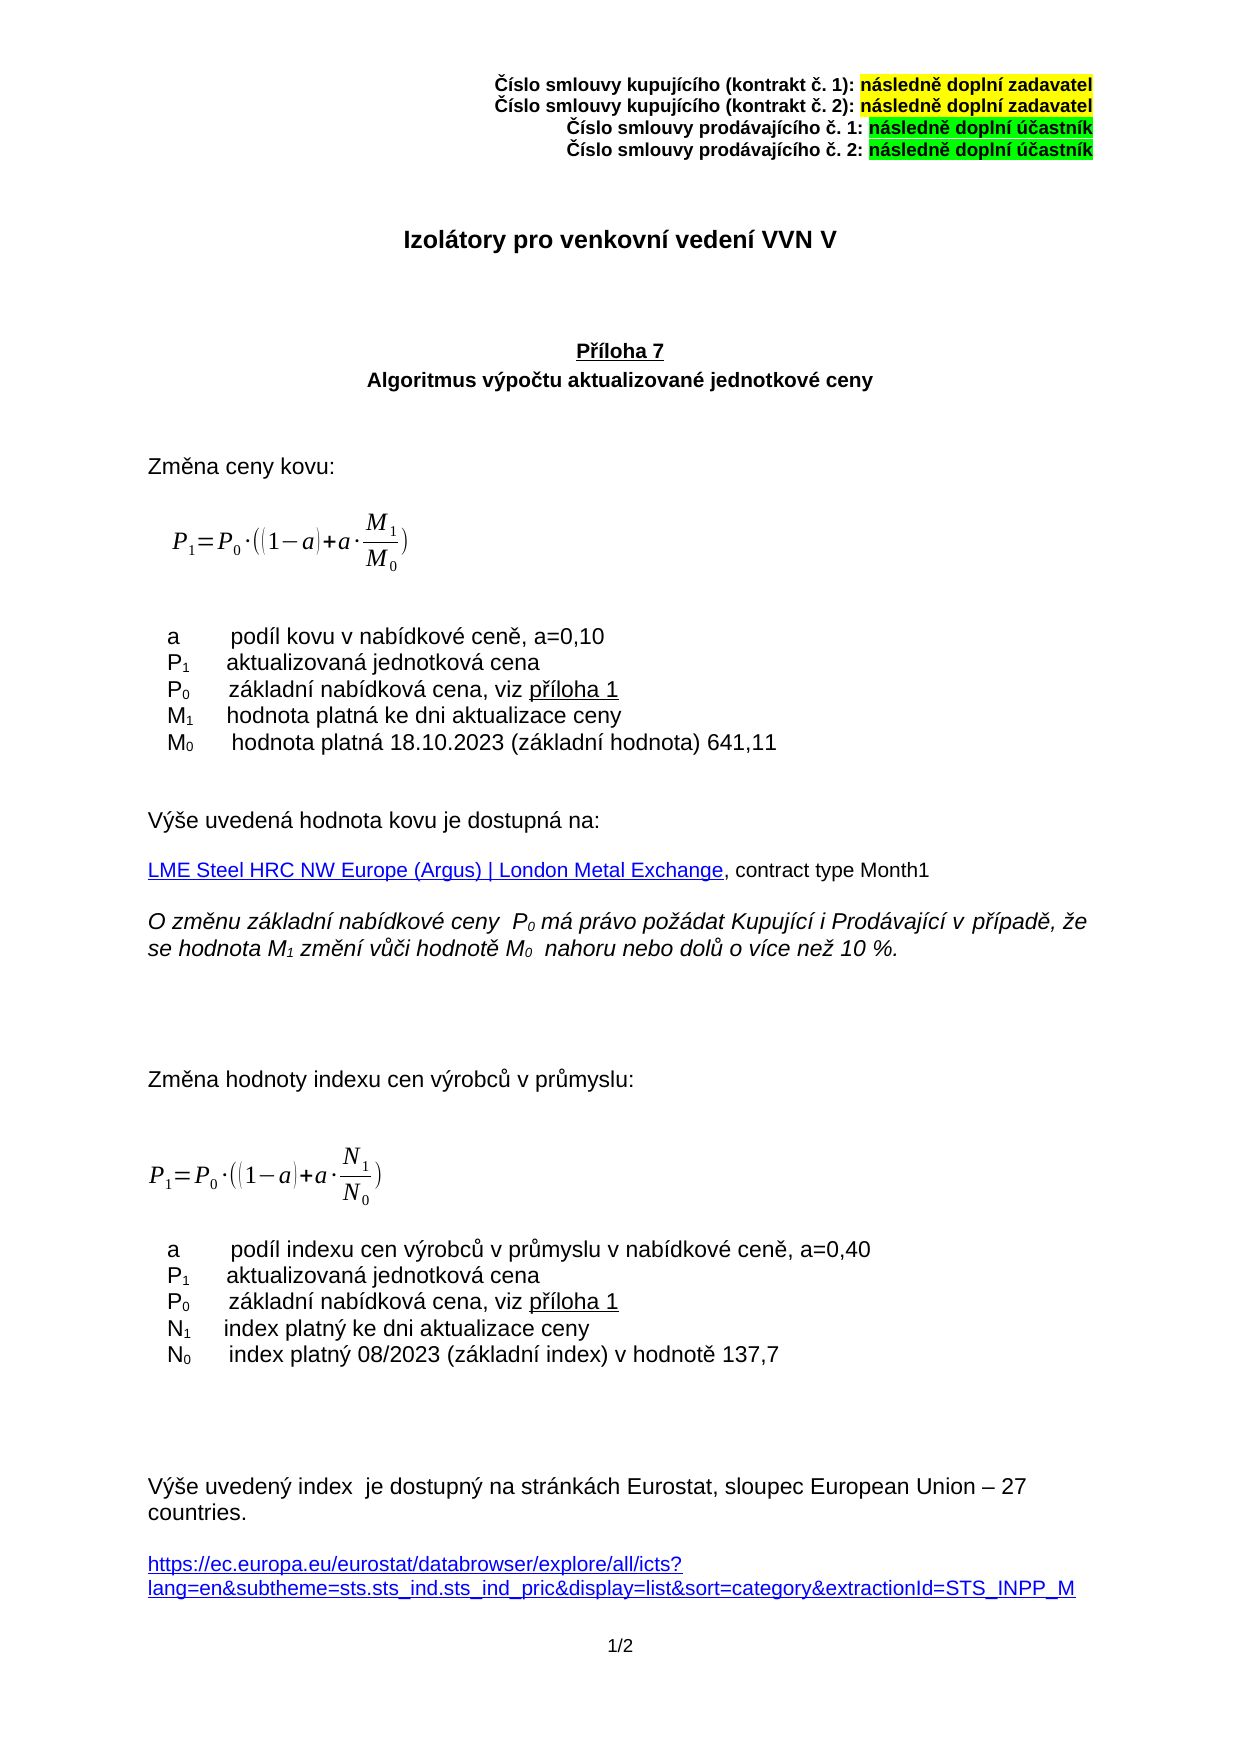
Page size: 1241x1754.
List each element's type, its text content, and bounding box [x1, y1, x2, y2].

text P1 aktualizovaná jednotková cena [148, 1262, 1093, 1288]
text Změna ceny kovu: [148, 450, 1093, 479]
text https://ec.europa.eu/eurostat/databrowser/explore/all/icts?lang=en&subtheme=sts.sts_ind.sts_ind_pric&display=list&sort=category&extractionId=STS_INPP_M [148, 1552, 1093, 1600]
text Příloha 7 [148, 334, 1093, 363]
text Změna hodnoty indexu cen výrobců v průmyslu: [148, 1066, 1093, 1093]
text a podíl indexu cen výrobců v průmyslu v nabídkové ceně, a=0,40 [148, 1236, 1093, 1262]
text N1 index platný ke dni aktualizace ceny [148, 1315, 1093, 1341]
text a podíl kovu v nabídkové ceně, a=0,10 [148, 623, 1093, 649]
text M0 hodnota platná 18.10.2023 (základní hodnota) 641,11 [148, 728, 1093, 755]
text O změnu základní nabídkové ceny P0 má právo požádat Kupující i Prodávající v případě, že se hodnota M1 změní vůči hodnotě M0 nahoru nebo dolů o více než 10 %. [148, 908, 1093, 961]
text Výše uvedený index je dostupný na stránkách Eurostat, sloupec European Union – 27 countries. [148, 1473, 1093, 1526]
text P0 základní nabídková cena, viz příloha 1 [148, 1288, 1093, 1315]
text Výše uvedená hodnota kovu je dostupná na: [148, 807, 1093, 834]
text M1 hodnota platná ke dni aktualizace ceny [148, 702, 1093, 728]
text N0 index platný 08/2023 (základní index) v hodnotě 137,7 [148, 1341, 1093, 1367]
text LME Steel HRC NW Europe (Argus) | London Metal Exchange, contract type Month1 [148, 858, 1093, 882]
text Algoritmus výpočtu aktualizované jednotkové ceny [148, 363, 1093, 392]
text P1 aktualizovaná jednotková cena [148, 649, 1093, 676]
text P0 základní nabídková cena, viz příloha 1 [148, 676, 1093, 702]
